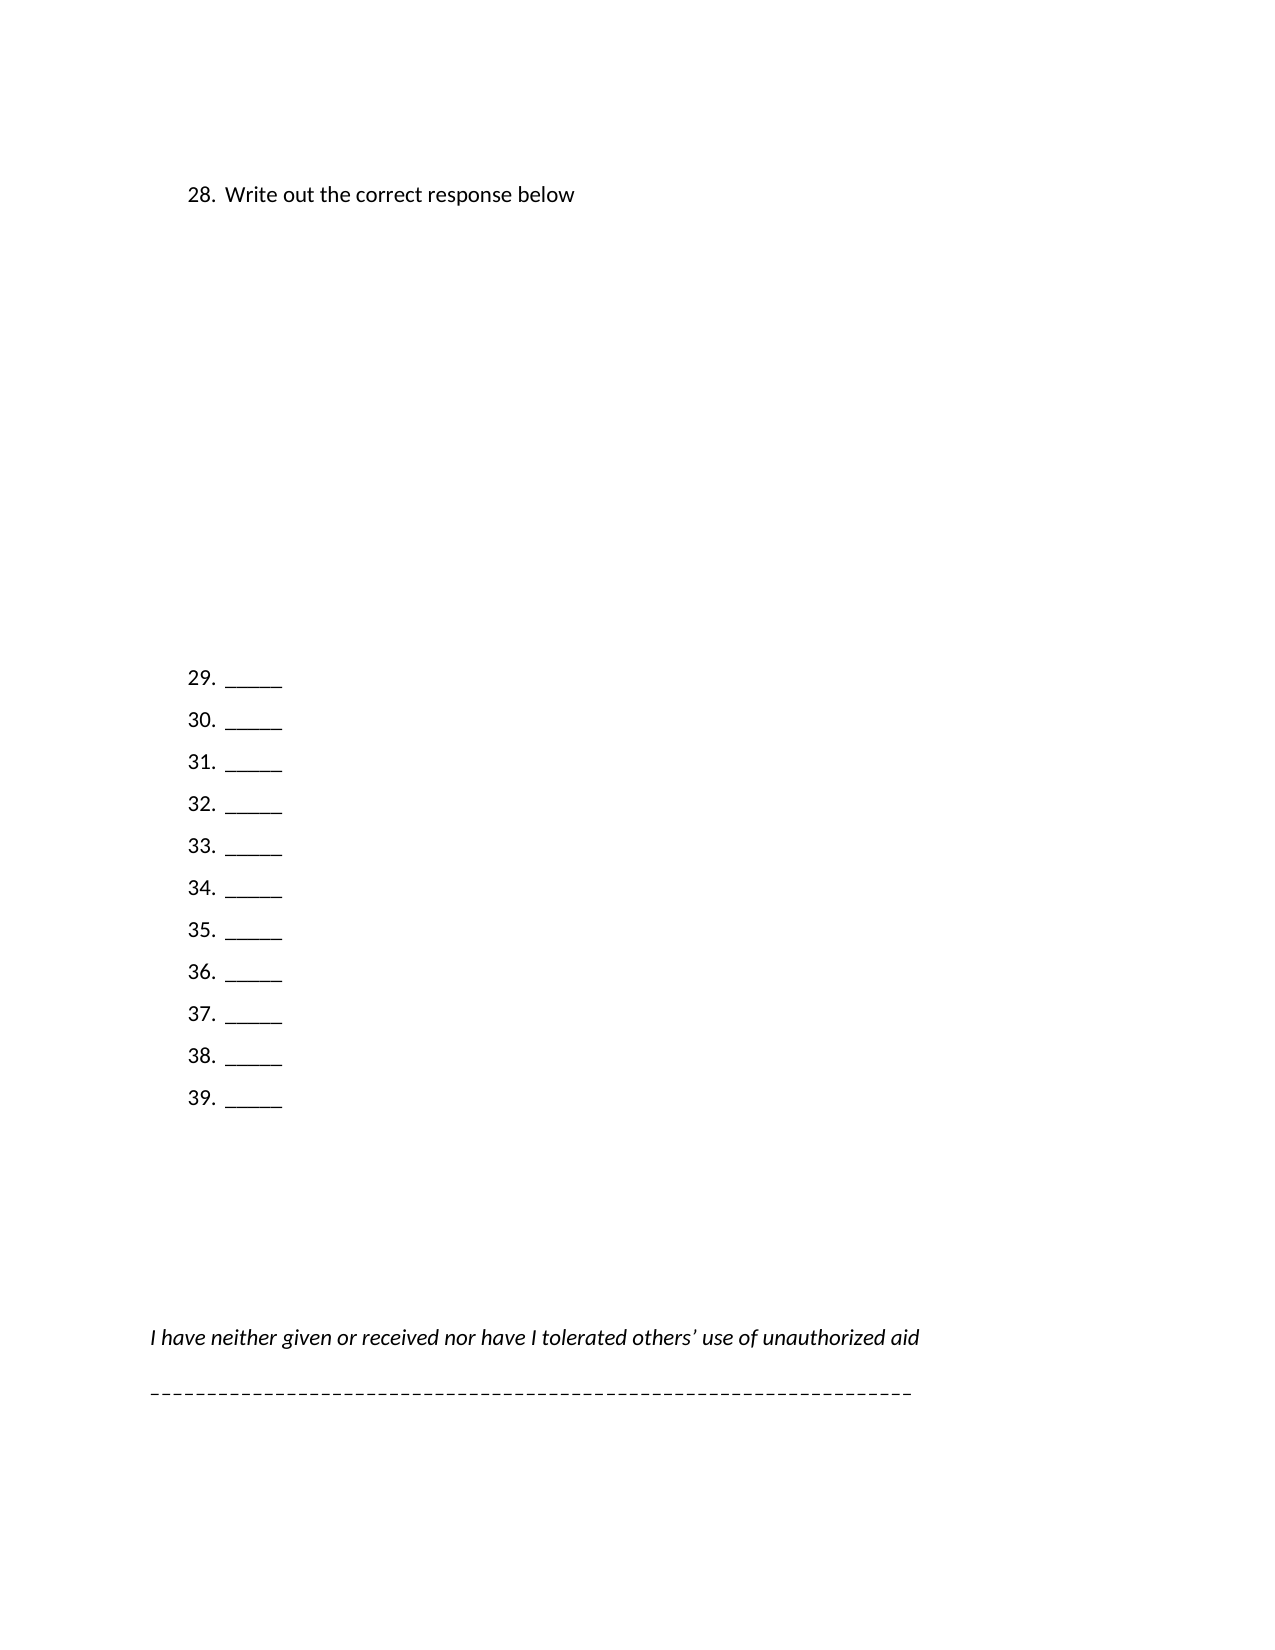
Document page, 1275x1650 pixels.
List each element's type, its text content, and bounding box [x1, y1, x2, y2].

list _____ [187, 747, 1125, 776]
text I have neither given or received nor have I tolerated others’ use of unauthorized aid [150, 1323, 1125, 1351]
list _____ [187, 1041, 1125, 1069]
list _____ [187, 999, 1125, 1027]
list _____ [187, 1083, 1125, 1111]
list _____ [187, 957, 1125, 985]
list _____ [187, 789, 1125, 817]
text ___________________________________________________________________ [150, 1370, 1125, 1398]
list _____ [187, 831, 1125, 859]
list _____ [187, 706, 1125, 733]
list _____ [187, 873, 1125, 901]
list _____ [187, 663, 1125, 692]
list _____ [187, 915, 1125, 943]
list Write out the correct response below [187, 180, 1125, 208]
